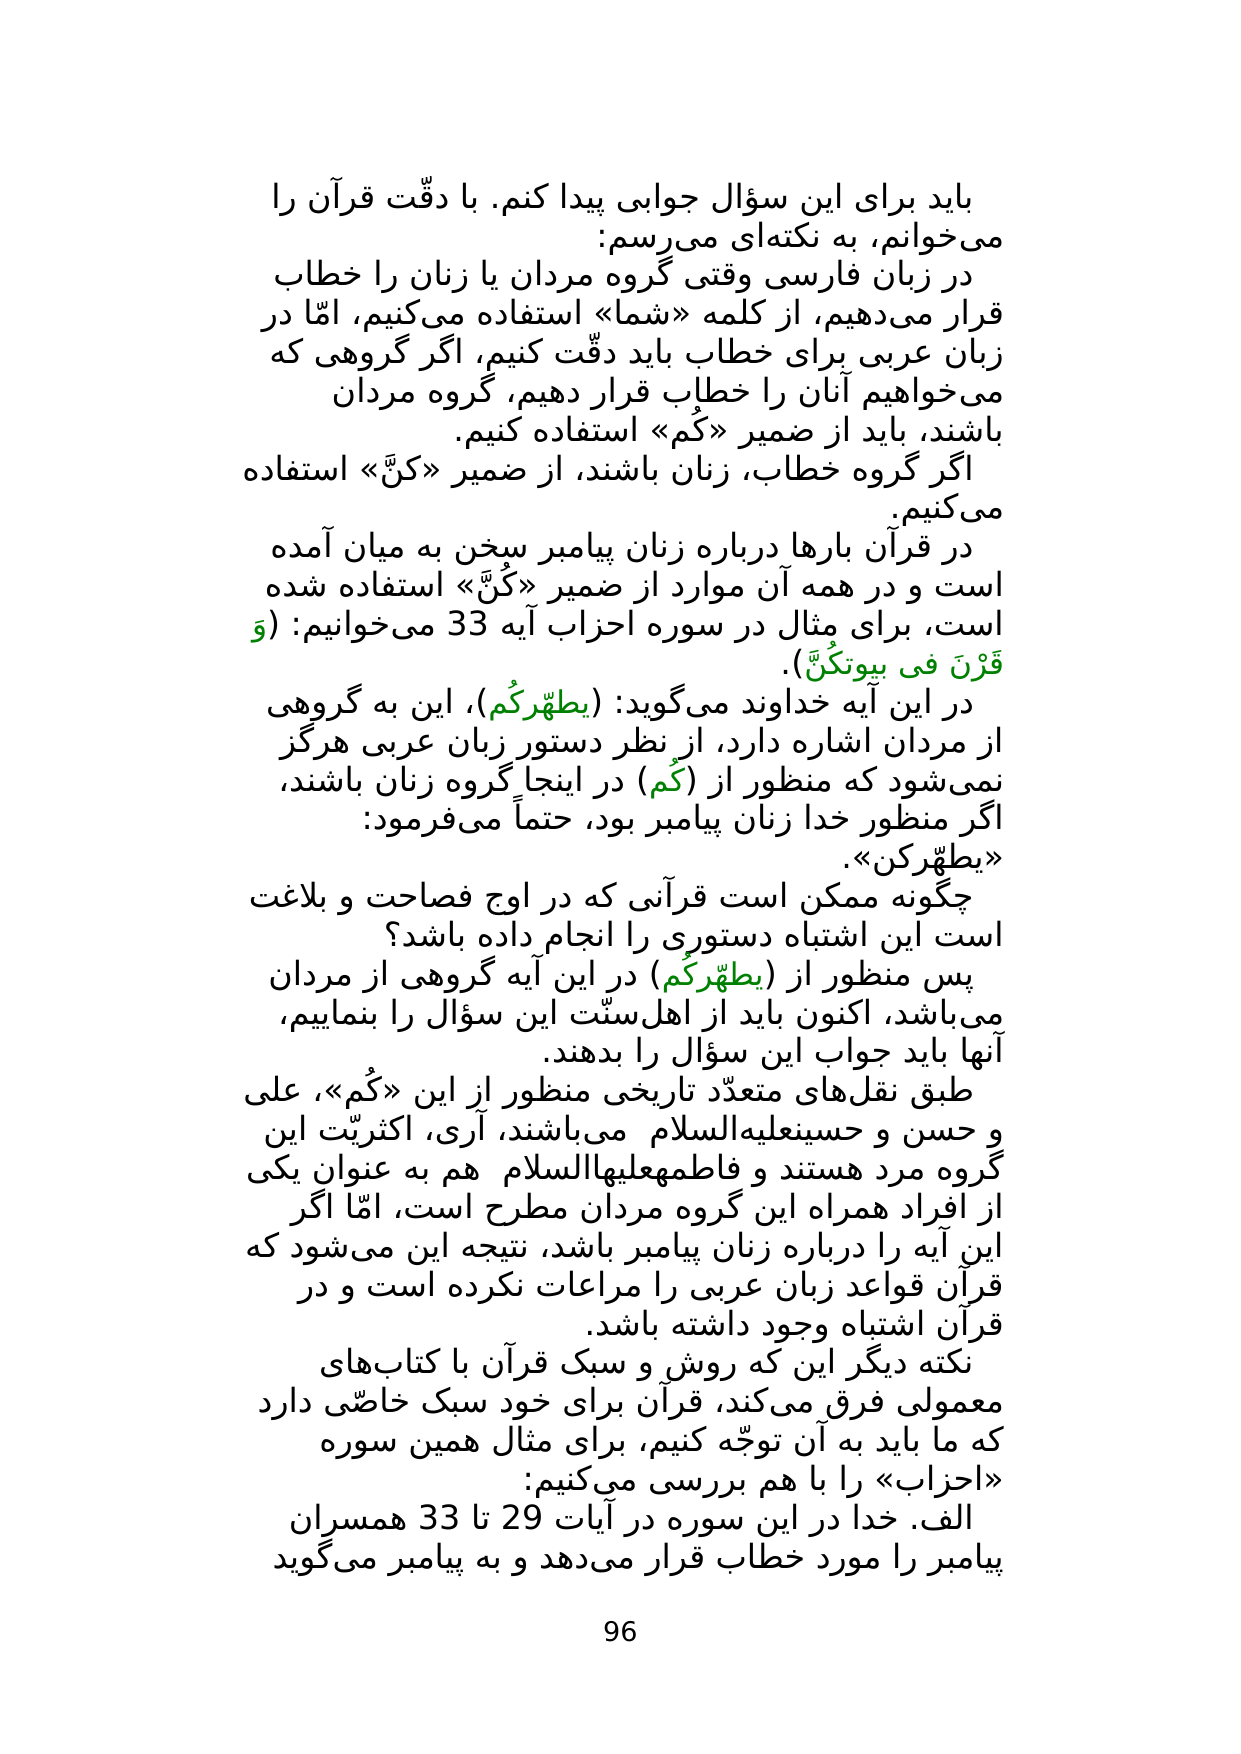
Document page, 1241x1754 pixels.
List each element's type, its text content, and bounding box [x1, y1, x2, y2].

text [236, 1498, 1004, 1576]
text نکته دیگر این که روش و سبک قرآن با کتاب‌های معمولی فرق می‌کند، قرآن برای خود سبک خاصّی دارد که ما باید به آن توجّه کنیم، برای مثال همین سوره «احزاب» را با هم بررسی می‌کنیم: [236, 1343, 1004, 1498]
text طبق نقل‌های متعدّد تاریخی منظور از این «کُم»، علی و حسن و حسینعليه‌السلام می‌باشند، آری، اکثریّت این گروه مرد هستند و فاطمهعليها‌السلام هم به عنوان یکی از افراد همراه این گروه مردان مطرح است، امّا اگر این آیه را درباره زنان پیامبر باشد، نتیجه این می‌شود که قرآن قواعد زبان عربی را مراعات نکرده است و در قرآن اشتباه وجود داشته باشد. [236, 1071, 1004, 1343]
text باید برای این سؤال جوابی پیدا کنم. با دقّت قرآن را می‌خوانم، به نکته‌ای می‌رسم: [236, 177, 1004, 255]
text در زبان فارسی وقتی گروه مردان یا زنان را خطاب قرار می‌دهیم، از کلمه «شما» استفاده می‌کنیم، امّا در زبان عربی برای خطاب باید دقّت کنیم، اگر گروهی که می‌خواهیم آنان را خطاب قرار دهیم، گروه مردان باشند، باید از ضمیر «کُم» استفاده کنیم. [236, 255, 1004, 449]
text در قرآن بارها درباره زنان پیامبر سخن به میان آمده است و در همه آن موارد از ضمیر «کُنَّ» استفاده شده است، برای مثال در سوره احزاب آیه 33 می‌خوانیم: (وَ قَرْنَ فی بیوتکُنَّ). [236, 527, 1004, 682]
text اگر گروه خطاب، زنان باشند، از ضمیر «کنَّ» استفاده می‌کنیم. [236, 449, 1004, 527]
text در این آیه خداوند می‌گوید: (یطهّرکُم)، این به گروهی از مردان اشاره دارد، از نظر دستور زبان عربی هرگز نمی‌شود که منظور از (کُم) در اینجا گروه زنان باشند، اگر منظور خدا زنان پیامبر بود، حتماً می‌فرمود: «یطهّرکن». [236, 682, 1004, 877]
text چگونه ممکن است قرآنی که در اوج فصاحت و بلاغت است این اشتباه دستوری را انجام داده باشد؟ [236, 877, 1004, 954]
text پس منظور از (یطهّرکُم) در این آیه گروهی از مردان می‌باشد، اکنون باید از اهل‌سنّت این سؤال را بنماییم، آنها باید جواب این سؤال را بدهند. [236, 954, 1004, 1071]
